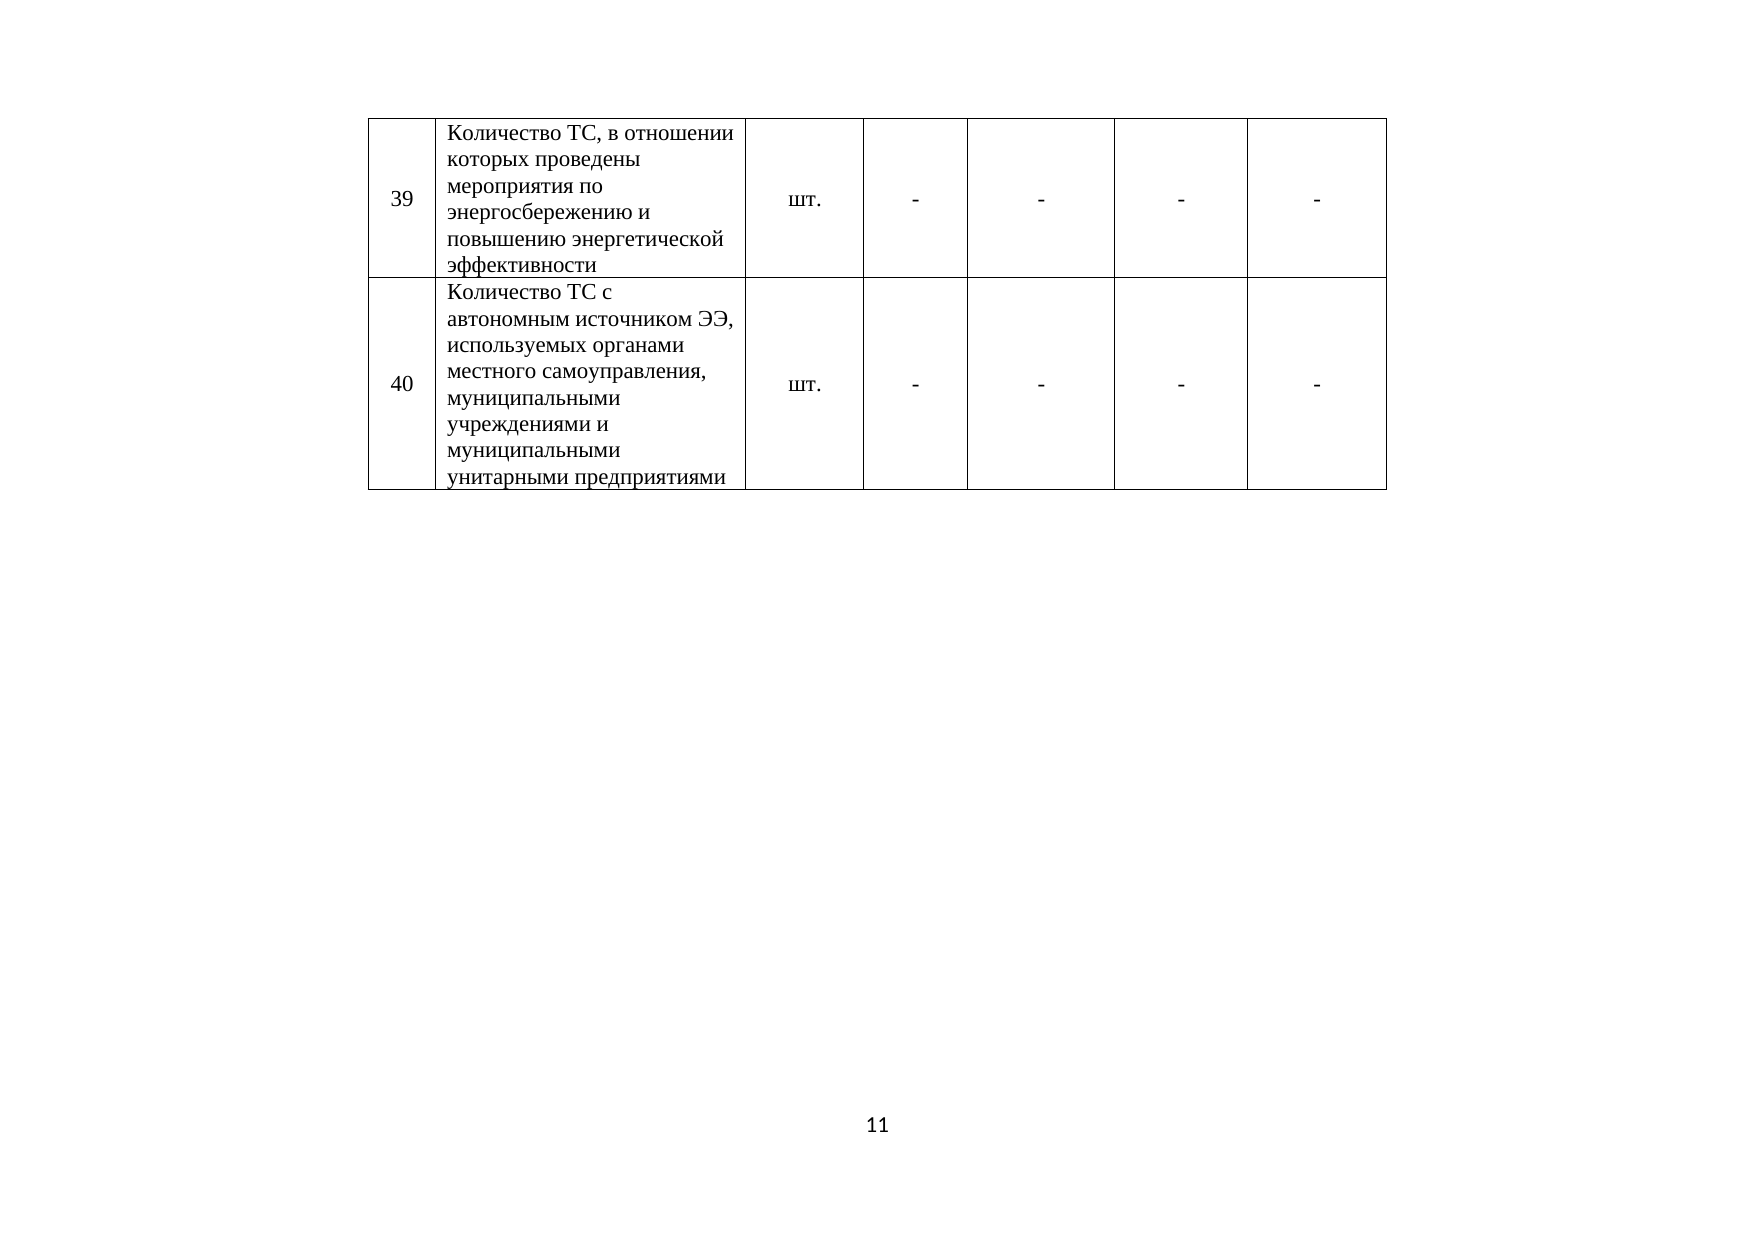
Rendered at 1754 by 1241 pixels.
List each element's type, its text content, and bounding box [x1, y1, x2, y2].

table_cell 39 [369, 119, 435, 277]
table_cell - [968, 278, 1114, 489]
table_cell - [1115, 278, 1247, 489]
table_cell - [1248, 119, 1386, 277]
table_cell шт. [746, 278, 863, 489]
table_cell Количество ТС с автономным источником ЭЭ, используемых органами местного самоуправления, муниципальными учреждениями и муниципальными унитарными предприятиями [436, 278, 745, 489]
table_cell - [968, 119, 1114, 277]
table_cell шт. [746, 119, 863, 277]
table_cell Количество ТС, в отношении которых проведены мероприятия по энергосбережению и повышению энергетической эффективности [436, 119, 745, 277]
table_cell - [1248, 278, 1386, 489]
table_cell 40 [369, 278, 435, 489]
table_cell - [1115, 119, 1247, 277]
table_cell - [864, 119, 967, 277]
table_cell - [864, 278, 967, 489]
